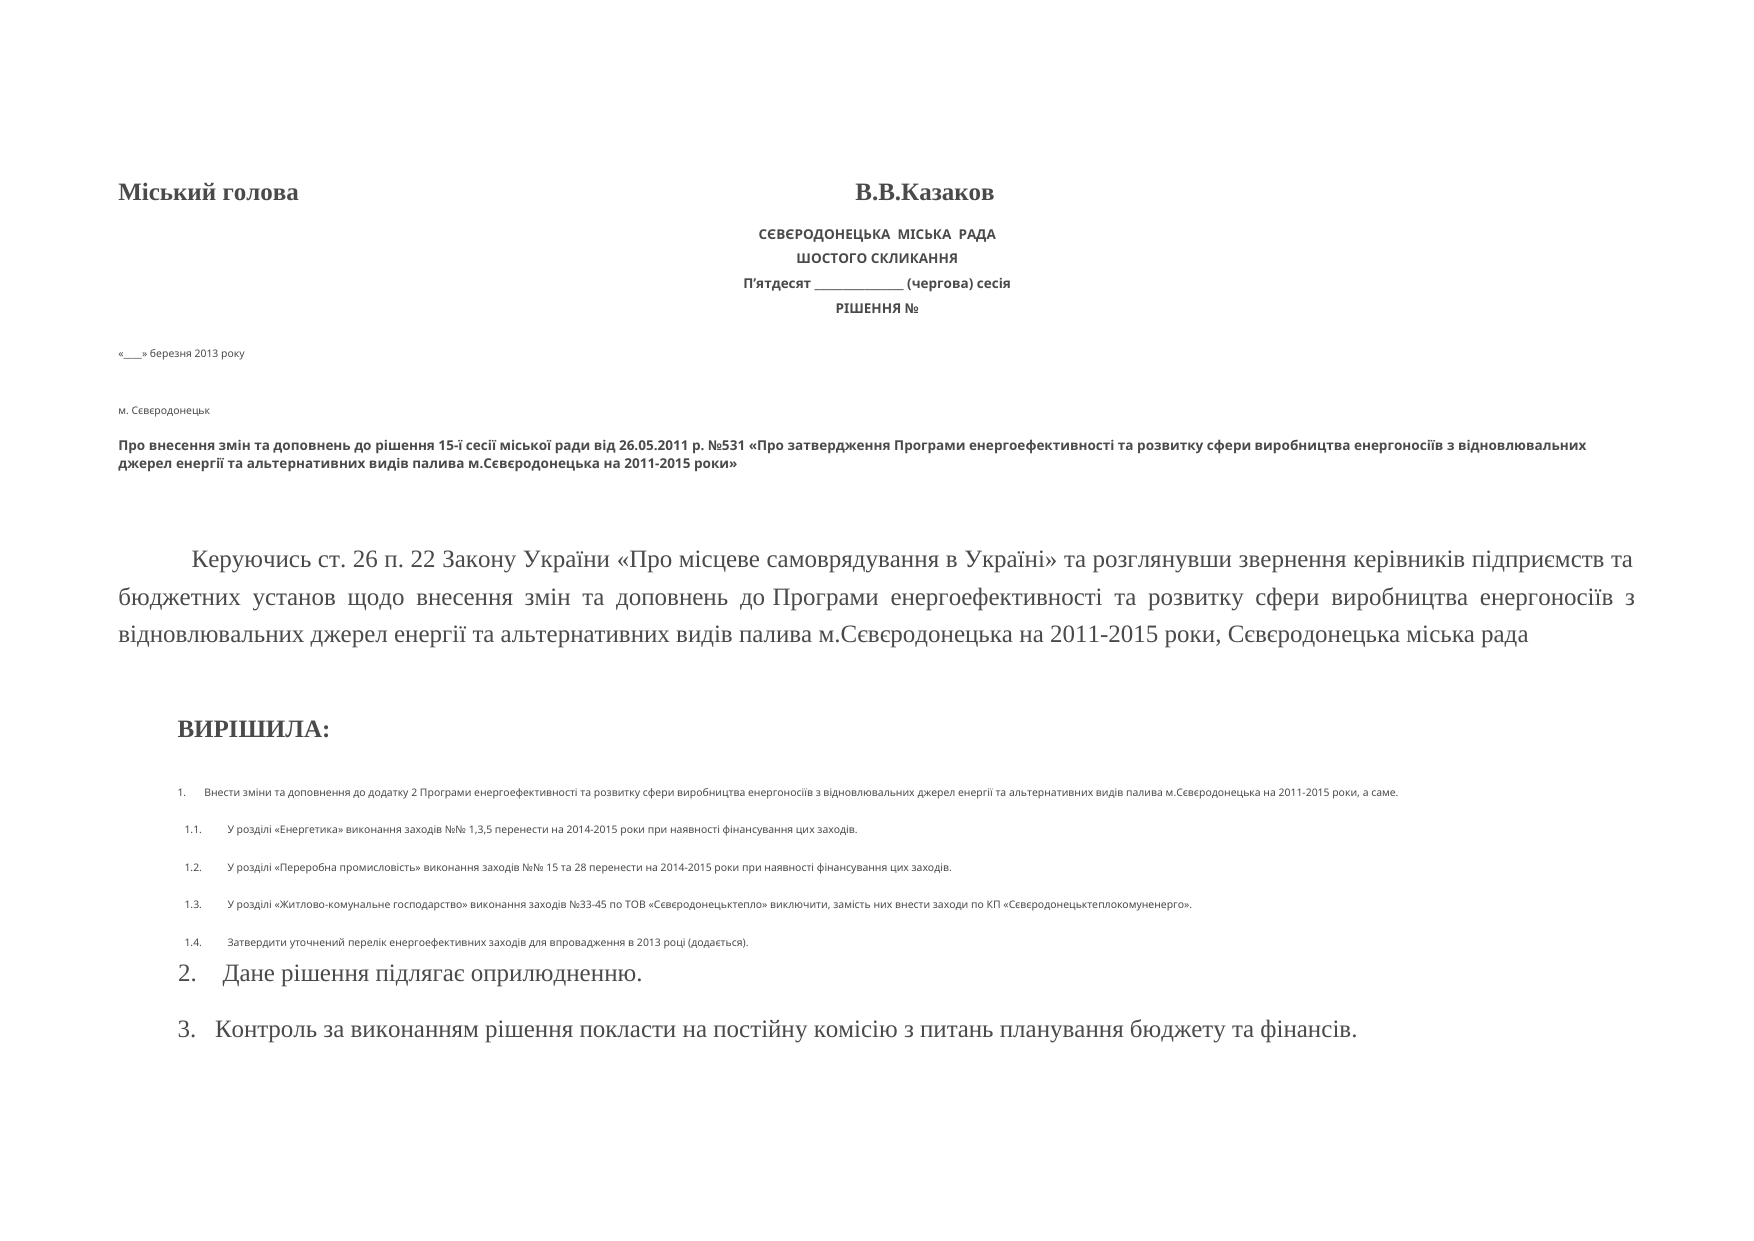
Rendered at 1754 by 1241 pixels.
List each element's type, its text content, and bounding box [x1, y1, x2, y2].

text 1.4. Затвердити уточнений перелік енергоефективних заходів для впровадження в 2013 році (додається). [118, 912, 1636, 949]
text Керуючись ст. 26 п. 22 Закону України «Про місцеве самоврядування в Україні» та розглянувши звернення керівників підприємств та бюджетних установ щодо внесення змін та доповнень до Програми енергоефективності та розвитку сфери виробництва енергоносіїв з відновлювальних джерел енергії та альтернативних видів палива м.Сєвєродонецька на 2011-2015 роки, Сєвєродонецька міська рада [118, 535, 1636, 648]
text 2. Дане рішення підлягає оприлюдненню. [118, 949, 1636, 987]
text «____» березня 2013 року [118, 323, 1636, 361]
text Міський голова В.В.Казаков [118, 177, 1636, 206]
text Про внесення змін та доповнень до рішення 15-ї сесії міської ради від 26.05.2011 р. №531 «Про затвердження Програми енергоефективності та розвитку сфери виробництва енергоносіїв з відновлювальних джерел енергії та альтернативних видів палива м.Сєвєродонецька на 2011-2015 роки» [118, 436, 1636, 473]
text 1. Внести зміни та доповнення до додатку 2 Програми енергоефективності та розвитку сфери виробництва енергоносіїв з відновлювальних джерел енергії та альтернативних видів палива м.Сєвєродонецька на 2011-2015 роки, а саме. [118, 762, 1636, 799]
text П’ятдесят ________________ (чергова) сесія [118, 274, 1636, 292]
text 1.2. У розділі «Переробна промисловість» виконання заходів №№ 15 та 28 перенести на 2014-2015 роки при наявності фінансування цих заходів. [118, 837, 1636, 874]
text 1.3. У розділі «Житлово-комунальне господарство» виконання заходів №33-45 по ТОВ «Сєвєродонецьктепло» виключити, замість них внести заходи по КП «Сєвєродонецьктеплокомуненерго». [118, 874, 1636, 912]
text 1.1. У розділі «Енергетика» виконання заходів №№ 1,3,5 перенести на 2014-2015 роки при наявності фінансування цих заходів. [118, 799, 1636, 837]
text м. Сєвєродонецьк [118, 380, 1636, 417]
text ВИРІШИЛА: [118, 714, 1636, 743]
text 3. Контроль за виконанням рішення покласти на постійну комісію з питань планування бюджету та фінансів. [118, 1005, 1636, 1043]
text РІШЕННЯ № [118, 299, 1636, 317]
text ШОСТОГО СКЛИКАННЯ [118, 249, 1636, 268]
text СЄВЄРОДОНЕЦЬКА МІСЬКА РАДА [118, 225, 1636, 243]
